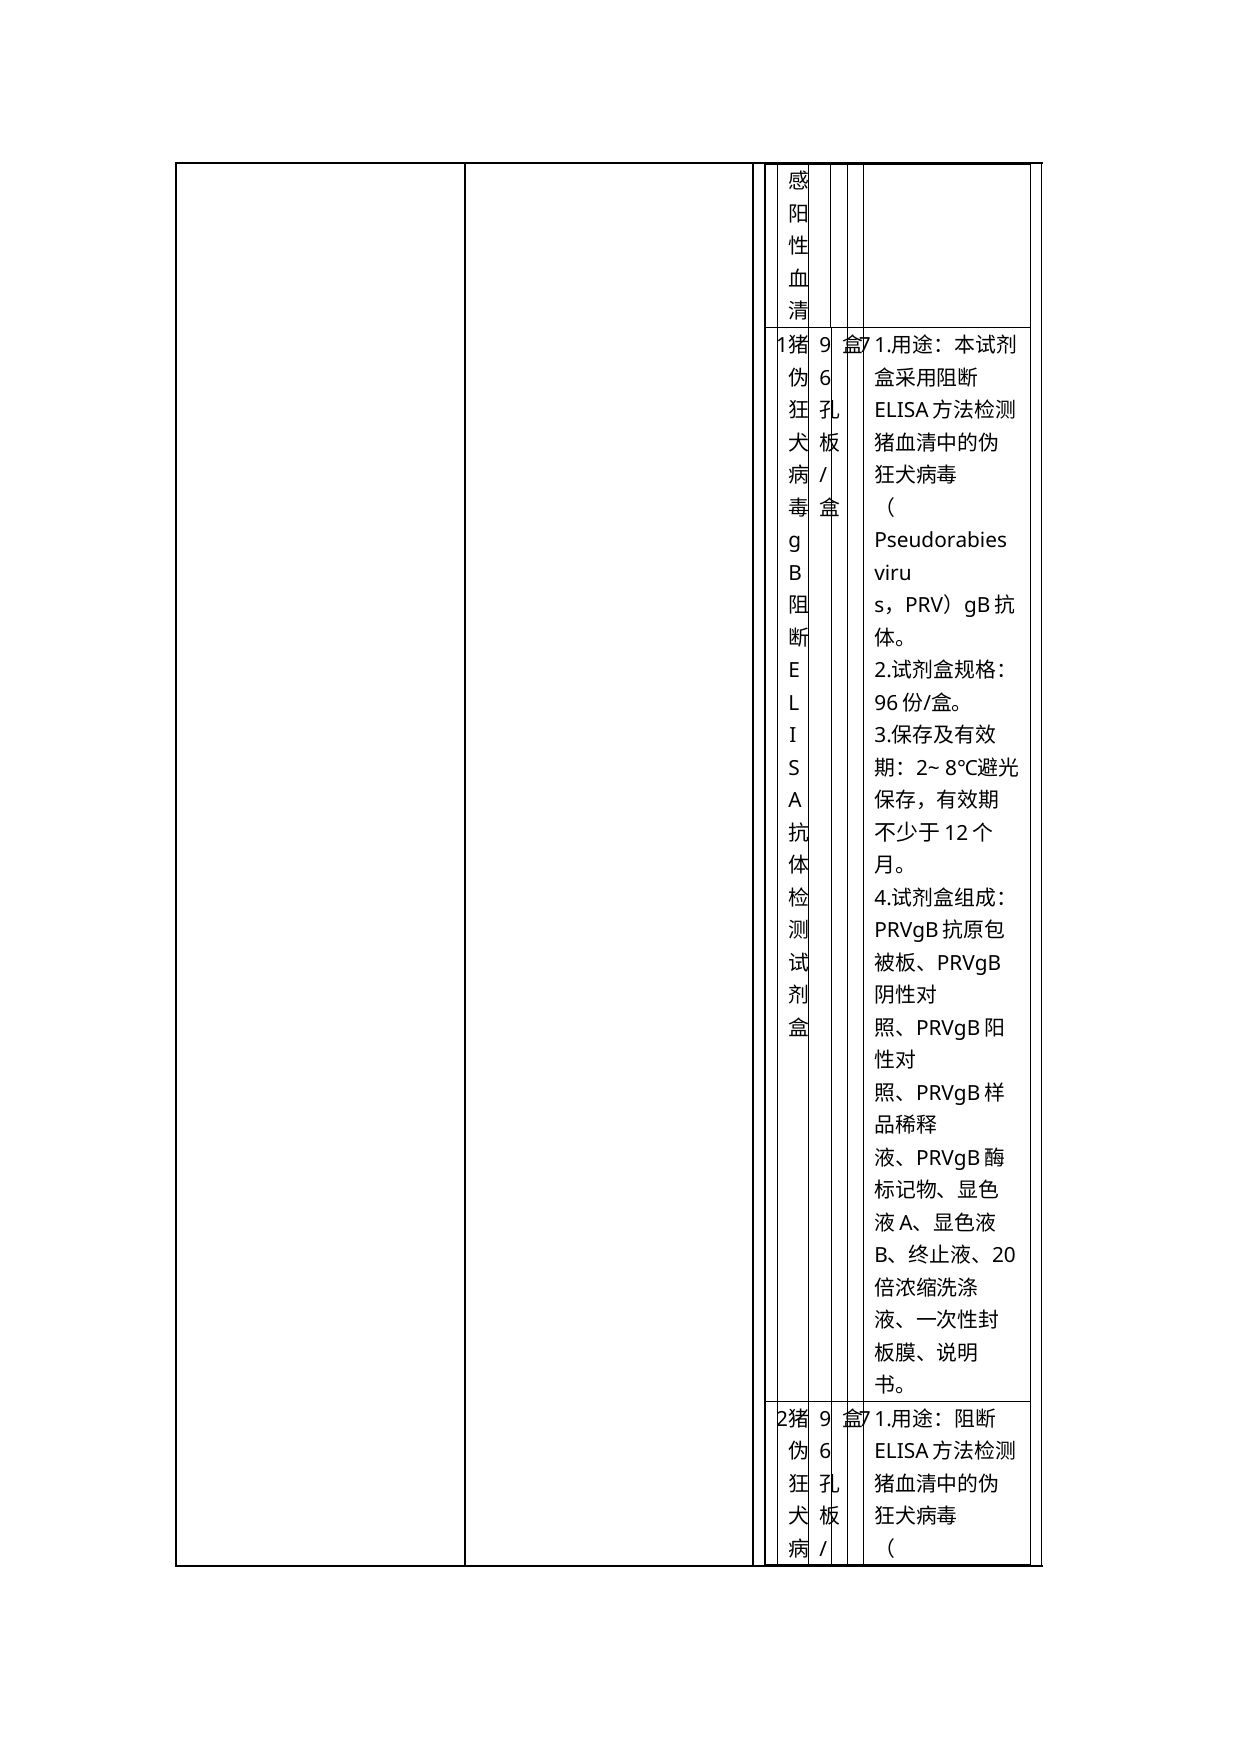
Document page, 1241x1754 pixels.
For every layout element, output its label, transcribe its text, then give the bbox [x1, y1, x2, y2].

table_cell [766, 165, 777, 327]
table_cell [766, 1402, 777, 1564]
table_cell [754, 164, 764, 1565]
table_cell [848, 352, 863, 1401]
table_cell 1 [466, 164, 752, 1565]
table_cell [778, 1402, 808, 1564]
table_cell [864, 1402, 1030, 1564]
table_cell [809, 165, 830, 327]
table_cell [848, 1426, 863, 1564]
table_cell [848, 1402, 863, 1413]
table_cell [832, 1402, 847, 1564]
table_cell [848, 165, 863, 327]
table_cell [177, 164, 464, 1565]
table_cell [766, 328, 777, 1401]
table_cell [1031, 164, 1041, 1565]
table_cell [848, 339, 863, 352]
table_cell [778, 328, 808, 1401]
table_cell [832, 328, 847, 1401]
table_cell [864, 328, 1030, 1401]
table_cell [864, 165, 1030, 327]
table_cell [848, 328, 863, 339]
table_cell [848, 1413, 863, 1426]
table_cell [809, 1402, 831, 1564]
table_cell [809, 328, 831, 1401]
table_cell [778, 165, 808, 327]
table_cell [831, 165, 847, 327]
